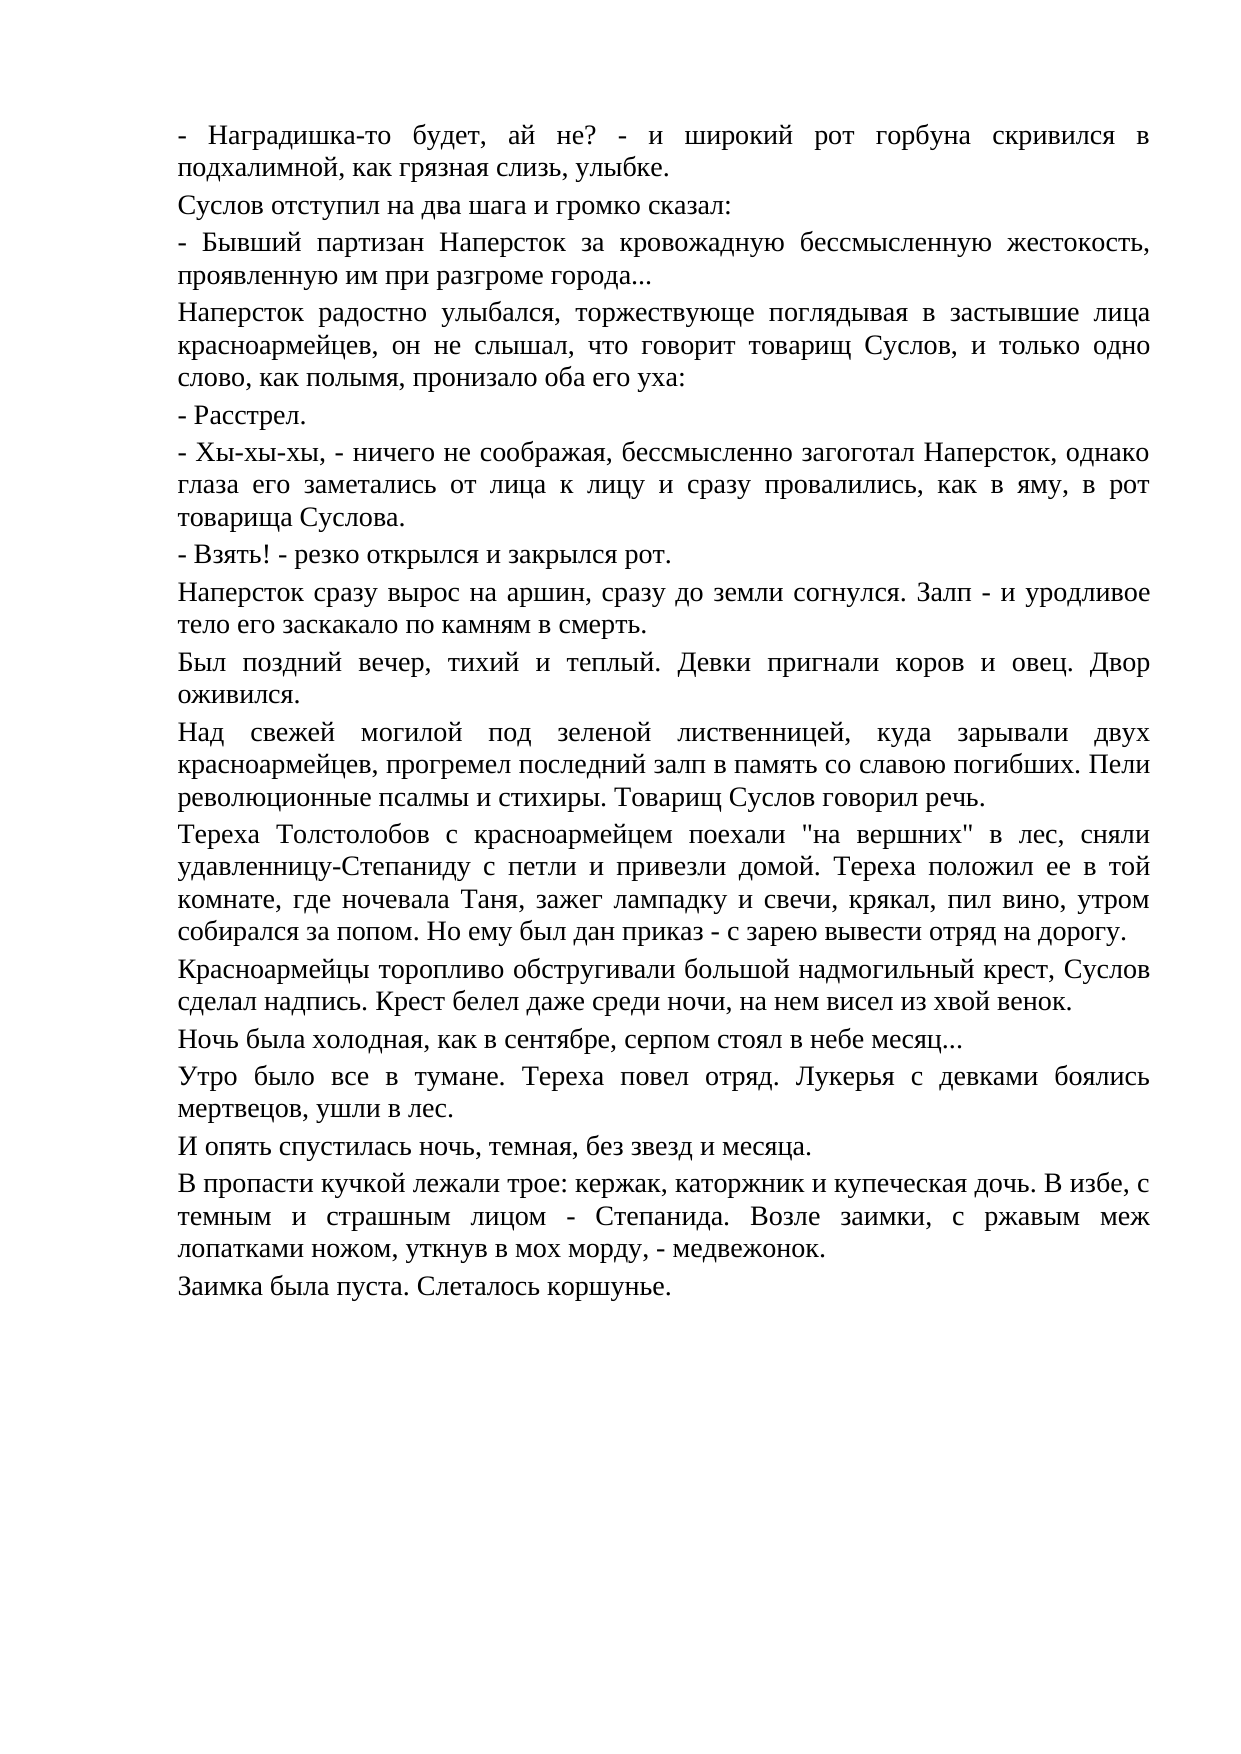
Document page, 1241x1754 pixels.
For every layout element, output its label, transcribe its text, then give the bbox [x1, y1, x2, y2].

text - Взять! - резко открылся и закрылся рот. [177, 537, 1152, 570]
text В пропасти кучкой лежали трое: кержак, каторжник и купеческая дочь. В избе, с темным и страшным лицом - Степанида. Возле заимки, с ржавым меж лопатками ножом, уткнув в мох морду, - медвежонок. [177, 1167, 1152, 1264]
text Наперсток радостно улыбался, торжествующе поглядывая в застывшие лица красноармейцев, он не слышал, что говорит товарищ Суслов, и только одно слово, как полымя, пронизало оба его уха: [177, 295, 1152, 393]
text - Расстрел. [177, 398, 1152, 430]
text Утро было все в тумане. Тереха повел отряд. Лукерья с девками боялись мертвецов, ушли в лес. [177, 1059, 1152, 1124]
text Красноармейцы торопливо обстругивали большой надмогильный крест, Суслов сделал надпись. Крест белел даже среди ночи, на нем висел из хвой венок. [177, 952, 1152, 1017]
text И опять спустилась ночь, темная, без звезд и месяца. [177, 1129, 1152, 1161]
text Наперсток сразу вырос на аршин, сразу до земли согнулся. Залп - и уродливое тело его заскакало по камням в смерть. [177, 575, 1152, 640]
text Тереха Толстолобов с красноармейцем поехали "на вершних" в лес, сняли удавленницу-Степаниду с петли и привезли домой. Тереха положил ее в той комнате, где ночевала Таня, зажег лампадку и свечи, крякал, пил вино, утром собирался за попом. Но ему был дан приказ - с зарею вывести отряд на дорогу. [177, 817, 1152, 947]
text Ночь была холодная, как в сентябре, серпом стоял в небе месяц... [177, 1022, 1152, 1054]
text Над свежей могилой под зеленой лиственницей, куда зарывали двух красноармейцев, прогремел последний залп в память со славою погибших. Пели революционные псалмы и стихиры. Товарищ Суслов говорил речь. [177, 715, 1152, 812]
text Был поздний вечер, тихий и теплый. Девки пригнали коров и овец. Двор оживился. [177, 645, 1152, 710]
text - Наградишка-то будет, ай не? - и широкий рот горбуна скривился в подхалимной, как грязная слизь, улыбке. [177, 118, 1152, 183]
text - Бывший партизан Наперсток за кровожадную бессмысленную жестокость, проявленную им при разгроме города... [177, 226, 1152, 290]
text - Хы-хы-хы, - ничего не соображая, бессмысленно загоготал Наперсток, однако глаза его заметались от лица к лицу и сразу провалились, как в яму, в рот товарища Суслова. [177, 435, 1152, 532]
text Заимка была пуста. Слеталось коршунье. [177, 1269, 1152, 1301]
text Суслов отступил на два шага и громко сказал: [177, 188, 1152, 220]
